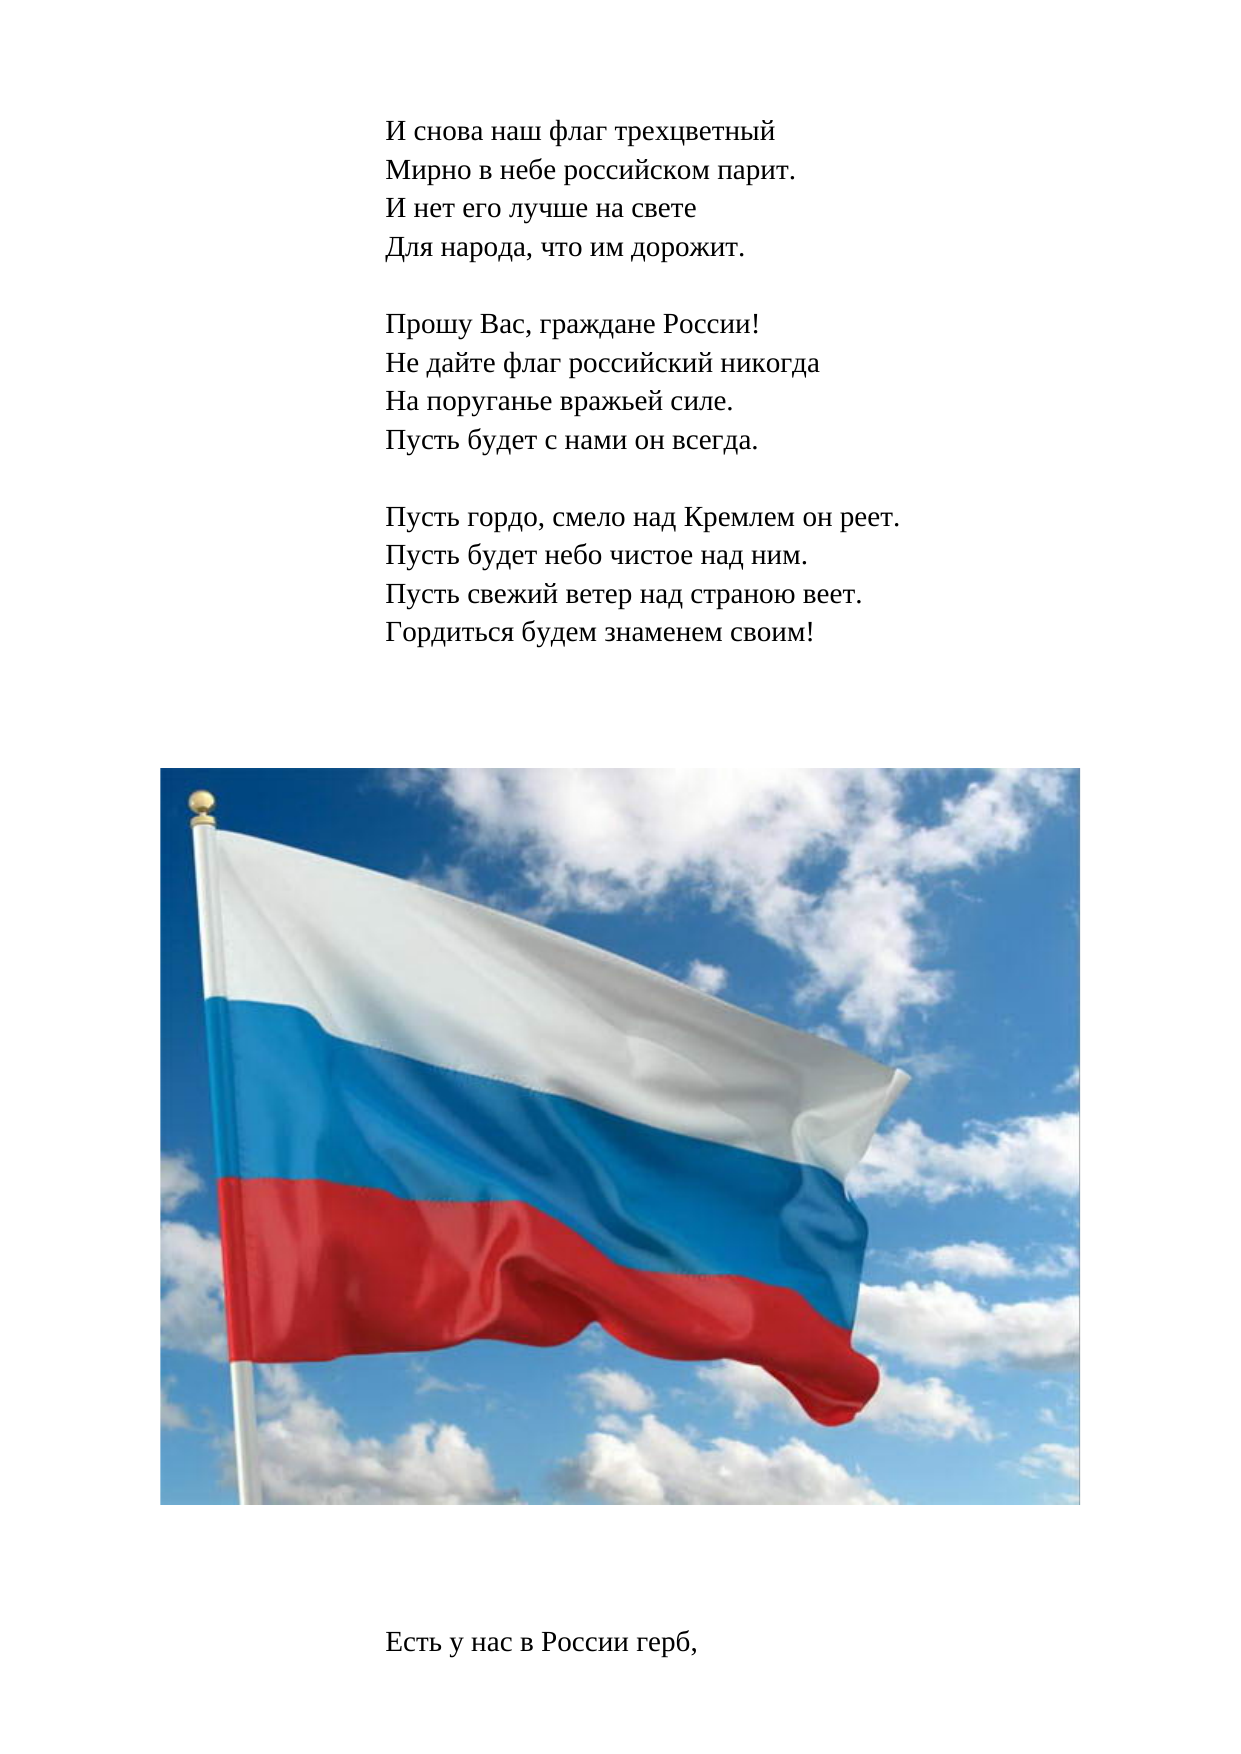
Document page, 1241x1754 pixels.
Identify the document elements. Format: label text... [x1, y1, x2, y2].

text Пусть свежий ветер над страною веет. [385, 576, 1165, 609]
text Пусть будет с нами он всегда. [385, 422, 1165, 455]
text Прошу Вас, граждане России! [385, 306, 1165, 340]
text Есть у нас в России герб, [385, 1624, 1165, 1658]
text Мирно в небе российском парит. [385, 152, 1165, 186]
text И снова наш флаг трехцветный [385, 113, 1165, 147]
text Не дайте флаг российский никогда [385, 345, 1165, 378]
text На поруганье вражьей силе. [385, 383, 1165, 417]
text Пусть гордо, смело над Кремлем он реет. [385, 499, 1165, 532]
text Для народа, что им дорожит. [385, 229, 1165, 263]
text Гордиться будем знаменем своим! [385, 614, 1165, 648]
picture [160, 768, 1080, 1505]
text И нет его лучше на свете [385, 191, 1165, 224]
text Пусть будет небо чистое над ним. [385, 537, 1165, 571]
